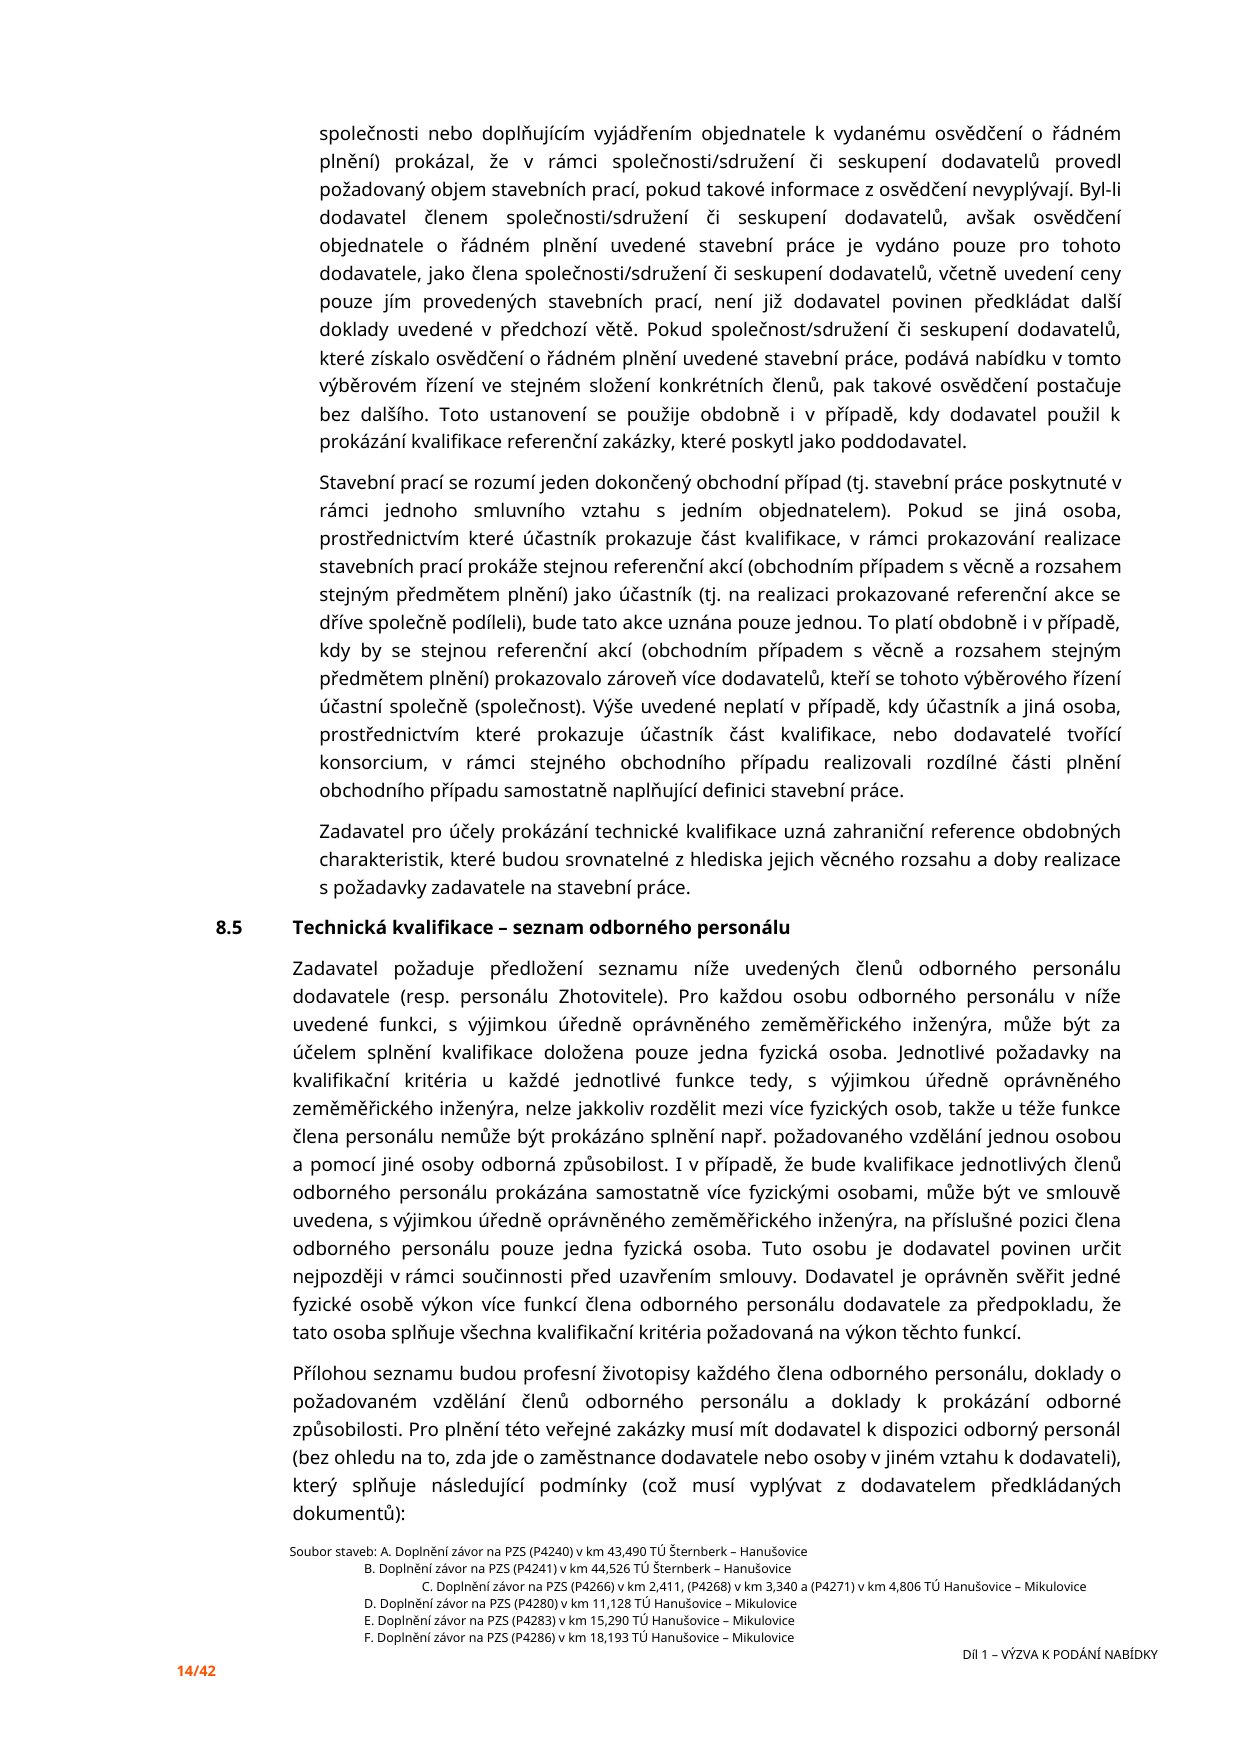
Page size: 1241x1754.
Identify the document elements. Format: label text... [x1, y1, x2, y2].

text Zadavatel pro účely prokázání technické kvalifikace uzná zahraniční reference obdobných charakteristik, které budou srovnatelné z hlediska jejich věcného rozsahu a doby realizace s požadavky zadavatele na stavební práce. [319, 818, 1122, 900]
text Technická kvalifikace – seznam odborného personálu [216, 915, 1122, 940]
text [319, 121, 1122, 454]
text Zadavatel požaduje předložení seznamu níže uvedených členů odborného personálu dodavatele (resp. personálu Zhotovitele). Pro každou osobu odborného personálu v níže uvedené funkci, s výjimkou úředně oprávněného zeměměřického inženýra, může být za účelem splnění kvalifikace doložena pouze jedna fyzická osoba. Jednotlivé požadavky na kvalifikační kritéria u každé jednotlivé funkce tedy, s výjimkou úředně oprávněného zeměměřického inženýra, nelze jakkoliv rozdělit mezi více fyzických osob, takže u téže funkce člena personálu nemůže být prokázáno splnění např. požadovaného vzdělání jednou osobou a pomocí jiné osoby odborná způsobilost. I v případě, že bude kvalifikace jednotlivých členů odborného personálu prokázána samostatně více fyzickými osobami, může být ve smlouvě uvedena, s výjimkou úředně oprávněného zeměměřického inženýra, na příslušné pozici člena odborného personálu pouze jedna fyzická osoba. Tuto osobu je dodavatel povinen určit nejpozději v rámci součinnosti před uzavřením smlouvy. Dodavatel je oprávněn svěřit jedné fyzické osobě výkon více funkcí člena odborného personálu dodavatele za předpokladu, že tato osoba splňuje všechna kvalifikační kritéria požadovaná na výkon těchto funkcí. [292, 955, 1122, 1345]
text Stavební prací se rozumí jeden dokončený obchodní případ (tj. stavební práce poskytnuté v rámci jednoho smluvního vztahu s jedním objednatelem). Pokud se jiná osoba, prostřednictvím které účastník prokazuje část kvalifikace, v rámci prokazování realizace stavebních prací prokáže stejnou referenční akcí (obchodním případem s věcně a rozsahem stejným předmětem plnění) jako účastník (tj. na realizaci prokazované referenční akce se dříve společně podíleli), bude tato akce uznána pouze jednou. To platí obdobně i v případě, kdy by se stejnou referenční akcí (obchodním případem s věcně a rozsahem stejným předmětem plnění) prokazovalo zároveň více dodavatelů, kteří se tohoto výběrového řízení účastní společně (společnost). Výše uvedené neplatí v případě, kdy účastník a jiná osoba, prostřednictvím které prokazuje účastník část kvalifikace, nebo dodavatelé tvořící konsorcium, v rámci stejného obchodního případu realizovali rozdílné části plnění obchodního případu samostatně naplňující definici stavební práce. [319, 469, 1122, 803]
text Přílohou seznamu budou profesní životopisy každého člena odborného personálu, doklady o požadovaném vzdělání členů odborného personálu a doklady k prokázání odborné způsobilosti. Pro plnění této veřejné zakázky musí mít dodavatel k dispozici odborný personál (bez ohledu na to, zda jde o zaměstnance dodavatele nebo osoby v jiném vztahu k dodavateli), který splňuje následující podmínky (což musí vyplývat z dodavatelem předkládaných dokumentů): [292, 1360, 1122, 1526]
